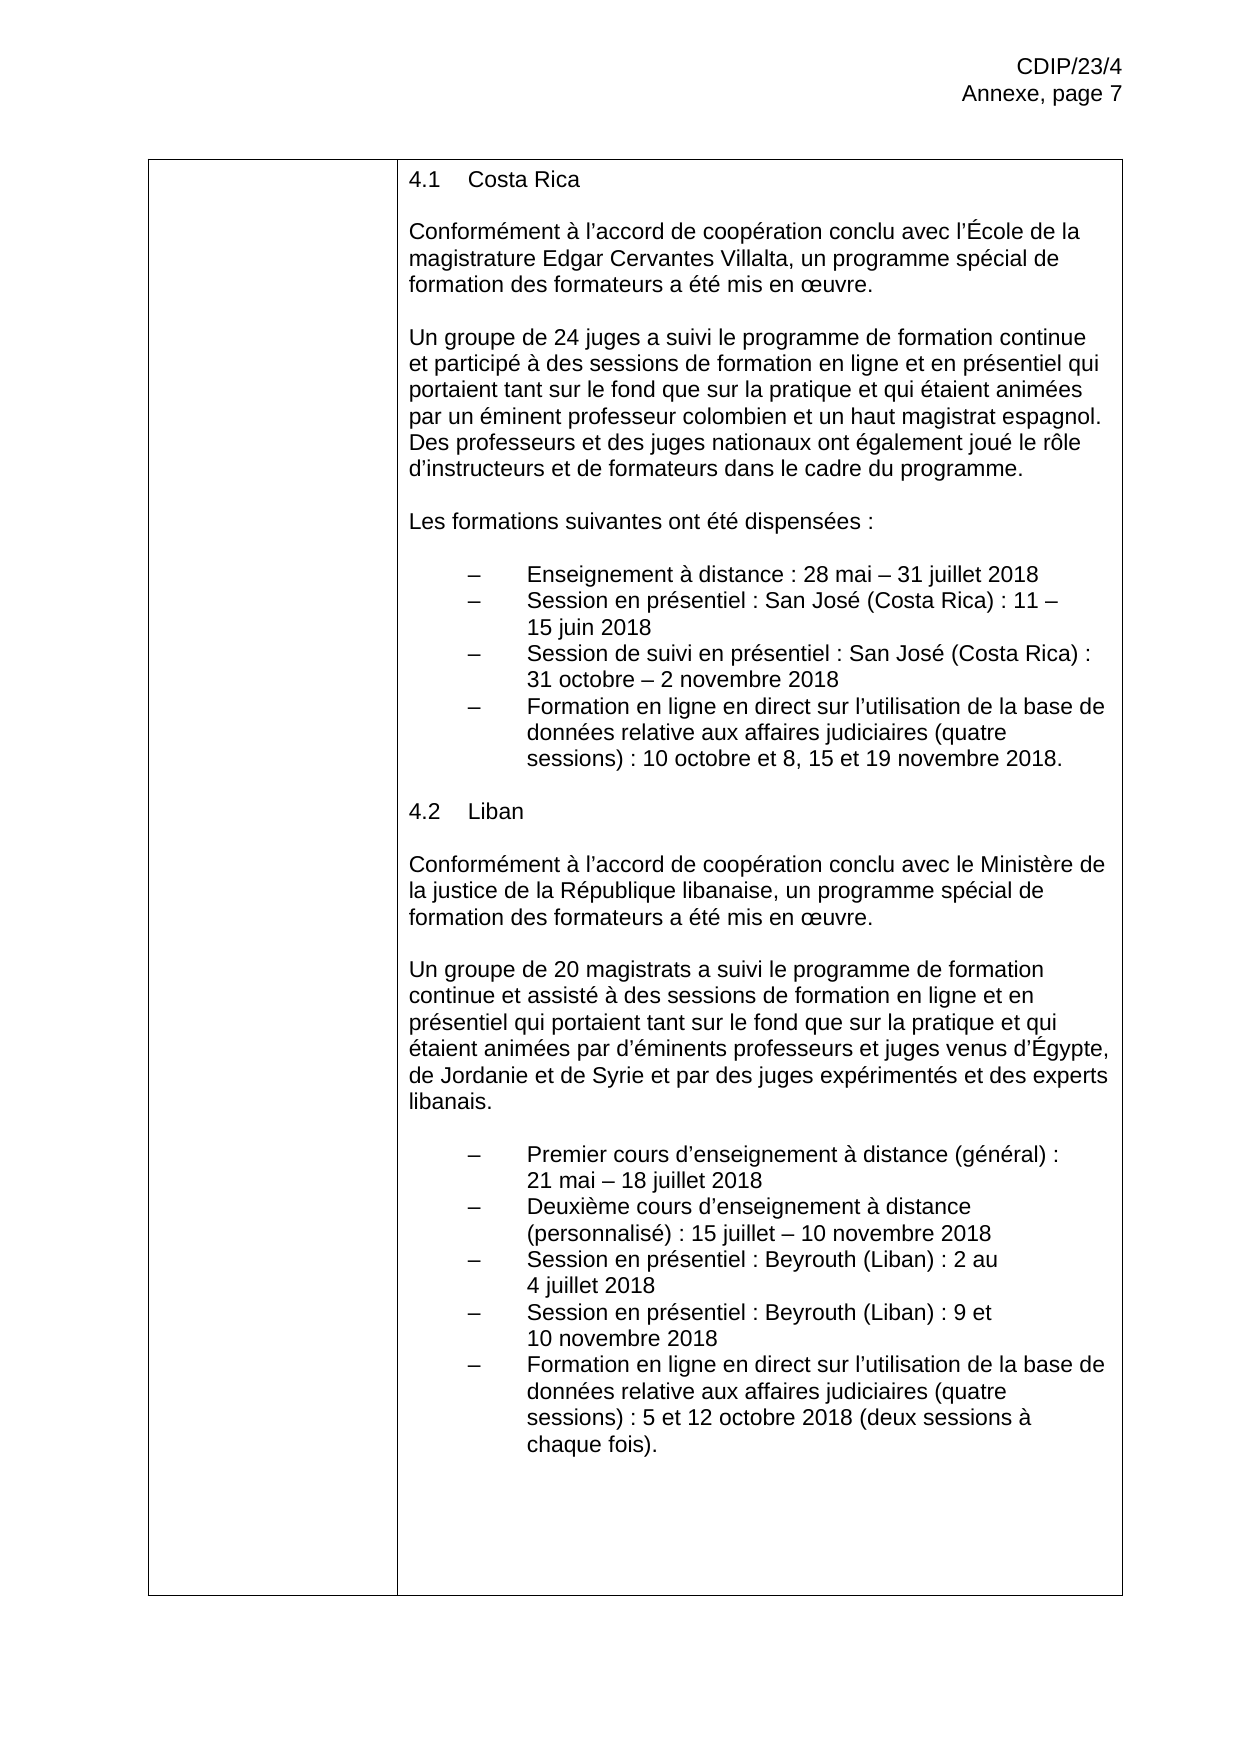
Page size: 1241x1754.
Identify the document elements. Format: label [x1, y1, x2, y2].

table_cell [149, 160, 397, 1594]
table_cell [398, 160, 1122, 1594]
